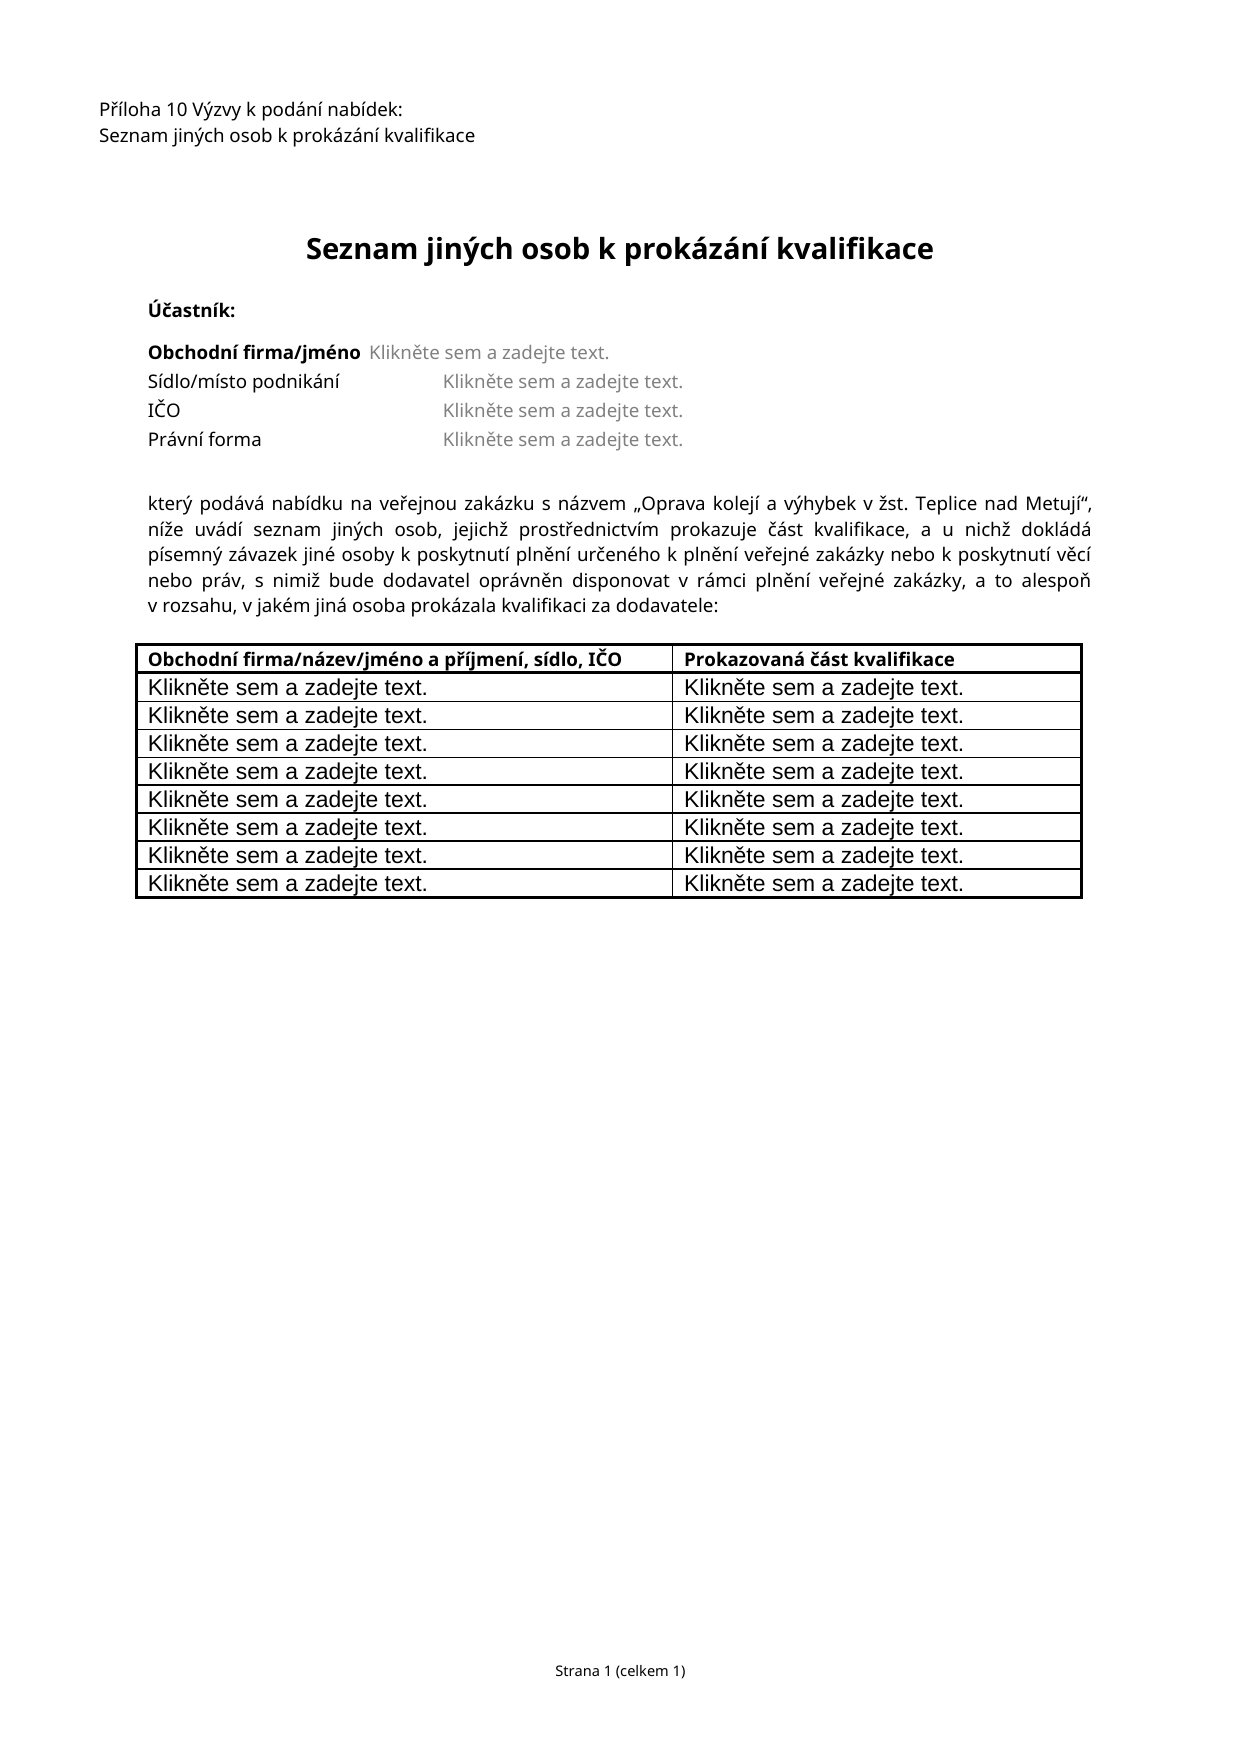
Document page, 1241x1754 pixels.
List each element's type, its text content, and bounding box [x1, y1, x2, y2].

table_header Obchodní firma/název/jméno a příjmení, sídlo, IČO [138, 646, 672, 671]
table_header Prokazovaná část kvalifikace [673, 646, 1080, 671]
text Právní forma [148, 423, 1093, 452]
text Sídlo/místo podnikání [148, 365, 1093, 394]
text Obchodní firma/jméno [148, 336, 1093, 365]
text který podává nabídku na veřejnou zakázku s názvem „Oprava kolejí a výhybek v žst. Teplice nad Metují“, níže uvádí seznam jiných osob, jejichž prostřednictvím prokazuje část kvalifikace, a u nichž dokládá písemný závazek jiné osoby k poskytnutí plnění určeného k plnění veřejné zakázky nebo k poskytnutí věcí nebo práv, s nimiž bude dodavatel oprávněn disponovat v rámci plnění veřejné zakázky, a to alespoň v rozsahu, v jakém jiná osoba prokázala kvalifikaci za dodavatele: [148, 490, 1093, 618]
text Účastník: [148, 293, 1093, 324]
title Seznam jiných osob k prokázání kvalifikace [148, 228, 1093, 268]
text IČO [148, 394, 1093, 423]
